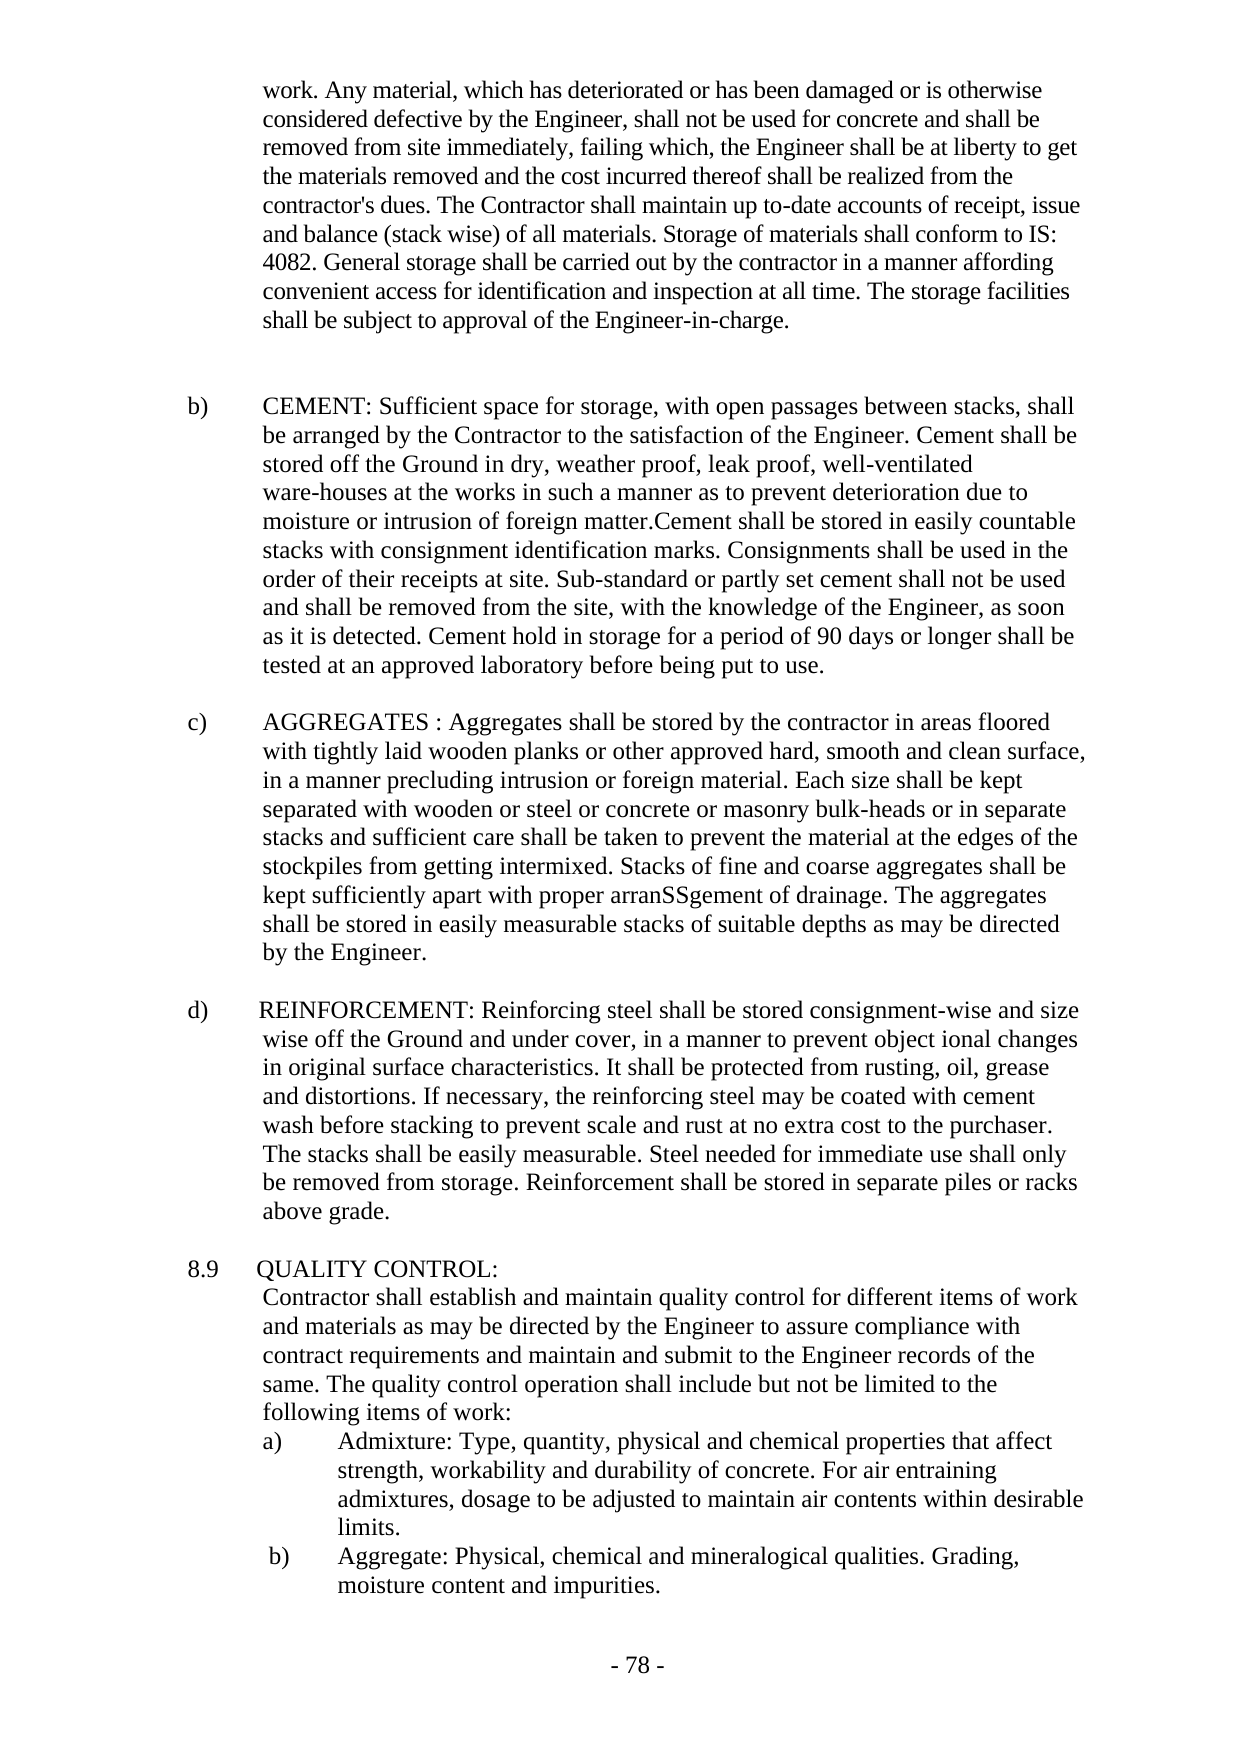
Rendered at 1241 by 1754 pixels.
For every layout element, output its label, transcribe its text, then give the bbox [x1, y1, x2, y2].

text Contractor shall establish and maintain quality control for different items of work and materials as may be directed by the Engineer to assure compliance with contract requirements and maintain and submit to the Engineer records of the same. The quality control operation shall include but not be limited to the following items of work: [187, 1282, 1090, 1426]
text a) Admixture: Type, quantity, physical and chemical properties that affect strength, workability and durability of concrete. For air entraining admixtures, dosage to be adjusted to maintain air contents within desirable limits. [262, 1426, 1090, 1541]
text 8.9 QUALITY CONTROL: [187, 1254, 1090, 1282]
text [187, 75, 1090, 334]
text b) CEMENT: Sufficient space for storage, with open passages between stacks, shall be arranged by the Contractor to the satisfaction of the Engineer. Cement shall be stored off the Ground in dry, weather proof, leak proof, well-ventilated ware-houses at the works in such a manner as to prevent deterioration due to moisture or intrusion of foreign matter.Cement shall be stored in easily countable stacks with consignment identification marks. Consignments shall be used in the order of their receipts at site. Sub-standard or partly set cement shall not be used and shall be removed from the site, with the knowledge of the Engineer, as soon as it is detected. Cement hold in storage for a period of 90 days or longer shall be tested at an approved laboratory before being put to use. [187, 391, 1090, 679]
text c) AGGREGATES : Aggregates shall be stored by the contractor in areas floored with tightly laid wooden planks or other approved hard, smooth and clean surface, in a manner precluding intrusion or foreign material. Each size shall be kept separated with wooden or steel or concrete or masonry bulk-heads or in separate stacks and sufficient care shall be taken to prevent the material at the edges of the stockpiles from getting intermixed. Stacks of fine and coarse aggregates shall be kept sufficiently apart with proper arranSSgement of drainage. The aggregates shall be stored in easily measurable stacks of suitable depths as may be directed by the Engineer. [187, 707, 1090, 966]
text b) Aggregate: Physical, chemical and mineralogical qualities. Grading, moisture content and impurities. [262, 1541, 1090, 1599]
text d) REINFORCEMENT: Reinforcing steel shall be stored consignment-wise and size wise off the Ground and under cover, in a manner to prevent object ional changes in original surface characteristics. It shall be protected from rusting, oil, grease and distortions. If necessary, the reinforcing steel may be coated with cement wash before stacking to prevent scale and rust at no extra cost to the purchaser. The stacks shall be easily measurable. Steel needed for immediate use shall only be removed from storage. Reinforcement shall be stored in separate piles or racks above grade. [187, 995, 1090, 1225]
